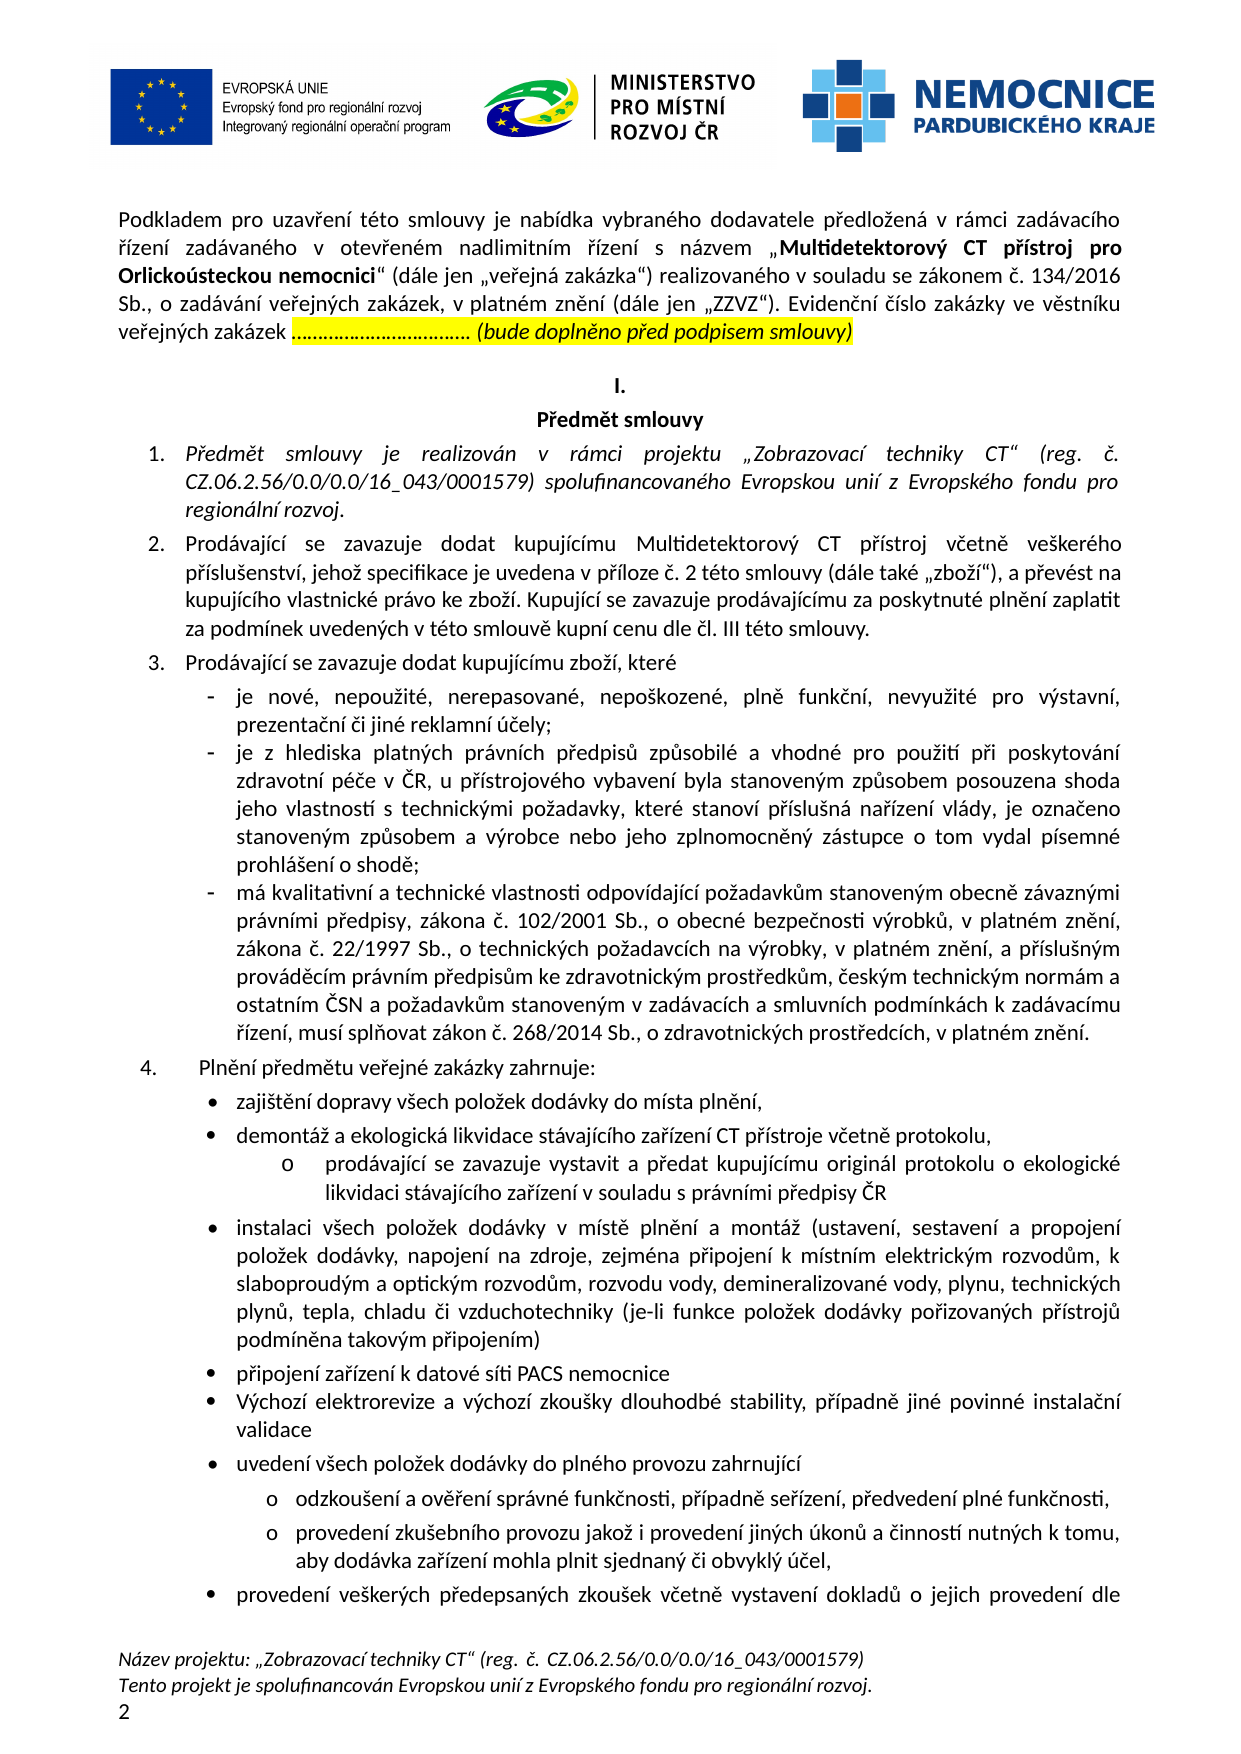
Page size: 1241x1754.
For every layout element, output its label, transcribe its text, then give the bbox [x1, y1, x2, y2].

list Výchozí elektrorevize a výchozí zkoušky dlouhodbé stability, případně jiné povinné instalační validace [207, 1387, 1122, 1443]
list Prodávající se zavazuje dodat kupujícímu Multidetektorový CT přístroj včetně veškerého příslušenství, jehož specifikace je uvedena v příloze č. 2 této smlouvy (dále také „zboží“), a převést na kupujícího vlastnické právo ke zboží. Kupující se zavazuje prodávajícímu za poskytnuté plnění zaplatit za podmínek uvedených v této smlouvě kupní cenu dle čl. III této smlouvy. [148, 529, 1122, 642]
list Plnění předmětu veřejné zakázky zahrnuje: [140, 1053, 1122, 1081]
list má kvalitativní a technické vlastnosti odpovídající požadavkům stanoveným obecně závaznými právními předpisy, zákona č. 102/2001 Sb., o obecné bezpečnosti výrobků, v platném znění, zákona č. 22/1997 Sb., o technických požadavcích na výrobky, v platném znění, a příslušným prováděcím právním předpisům ke zdravotnickým prostředkům, českým technickým normám a ostatním ČSN a požadavkům stanoveným v zadávacích a smluvních podmínkách k zadávacímu řízení, musí splňovat zákon č. 268/2014 Sb., o zdravotnických prostředcích, v platném znění. [207, 878, 1122, 1046]
picture [801, 58, 1155, 153]
text o odzkoušení a ověření správné funkčnosti, případně seřízení, předvedení plné funkčnosti, [118, 1484, 1122, 1512]
text Předmět smlouvy [118, 405, 1122, 433]
list je nové, nepoužité, nerepasované, nepoškozené, plně funkční, nevyužité pro výstavní, prezentační či jiné reklamní účely; [207, 682, 1122, 738]
list demontáž a ekologická likvidace stávajícího zařízení CT přístroje včetně protokolu, [207, 1121, 1122, 1149]
list prodávající se zavazuje vystavit a předat kupujícímu originál protokolu o ekologické likvidaci stávajícího zařízení v souladu s právními předpisy ČR [281, 1149, 1122, 1206]
list Prodávající se zavazuje dodat kupujícímu zboží, které [148, 648, 1122, 676]
text o provedení zkušebního provozu jakož i provedení jiných úkonů a činností nutných k tomu, aby dodávka zařízení mohla plnit sjednaný či obvyklý účel, [266, 1518, 1122, 1574]
text I. [118, 371, 1122, 399]
list Předmět smlouvy je realizován v rámci projektu „Zobrazovací techniky CT“ (reg. č. CZ.06.2.56/0.0/0.0/16_043/0001579) spolufinancovaného Evropskou unií z Evropského fondu pro regionální rozvoj. [148, 439, 1122, 523]
picture [88, 43, 777, 170]
list je z hlediska platných právních předpisů způsobilé a vhodné pro použití při poskytování zdravotní péče v ČR, u přístrojového vybavení byla stanoveným způsobem posouzena shoda jeho vlastností s technickými požadavky, které stanoví příslušná nařízení vlády, je označeno stanoveným způsobem a výrobce nebo jeho zplnomocněný zástupce o tom vydal písemné prohlášení o shodě; [207, 738, 1122, 878]
text • uvedení všech položek dodávky do plného provozu zahrnující [118, 1449, 1122, 1477]
list připojení zařízení k datové síti PACS nemocnice [207, 1359, 1122, 1387]
text Podkladem pro uzavření této smlouvy je nabídka vybraného dodavatele předložená v rámci zadávacího řízení zadávaného v otevřeném nadlimitním řízení s názvem „Multidetektorový CT přístroj pro Orlickoústeckou nemocnici“ (dále jen „veřejná zakázka“) realizovaného v souladu se zákonem č. 134/2016 Sb., o zadávání veřejných zakázek, v platném znění (dále jen „ZZVZ“). Evidenční číslo zakázky ve věstníku veřejných zakázek ……………………………. (bude doplněno před podpisem smlouvy) [118, 205, 1122, 345]
text • zajištění dopravy všech položek dodávky do místa plnění, [118, 1087, 1122, 1115]
text • instalaci všech položek dodávky v místě plnění a montáž (ustavení, sestavení a propojení položek dodávky, napojení na zdroje, zejména připojení k místním elektrickým rozvodům, k slaboproudým a optickým rozvodům, rozvodu vody, demineralizované vody, plynu, technických plynů, tepla, chladu či vzduchotechniky (je-li funkce položek dodávky pořizovaných přístrojů podmíněna takovým připojením) [207, 1213, 1122, 1353]
